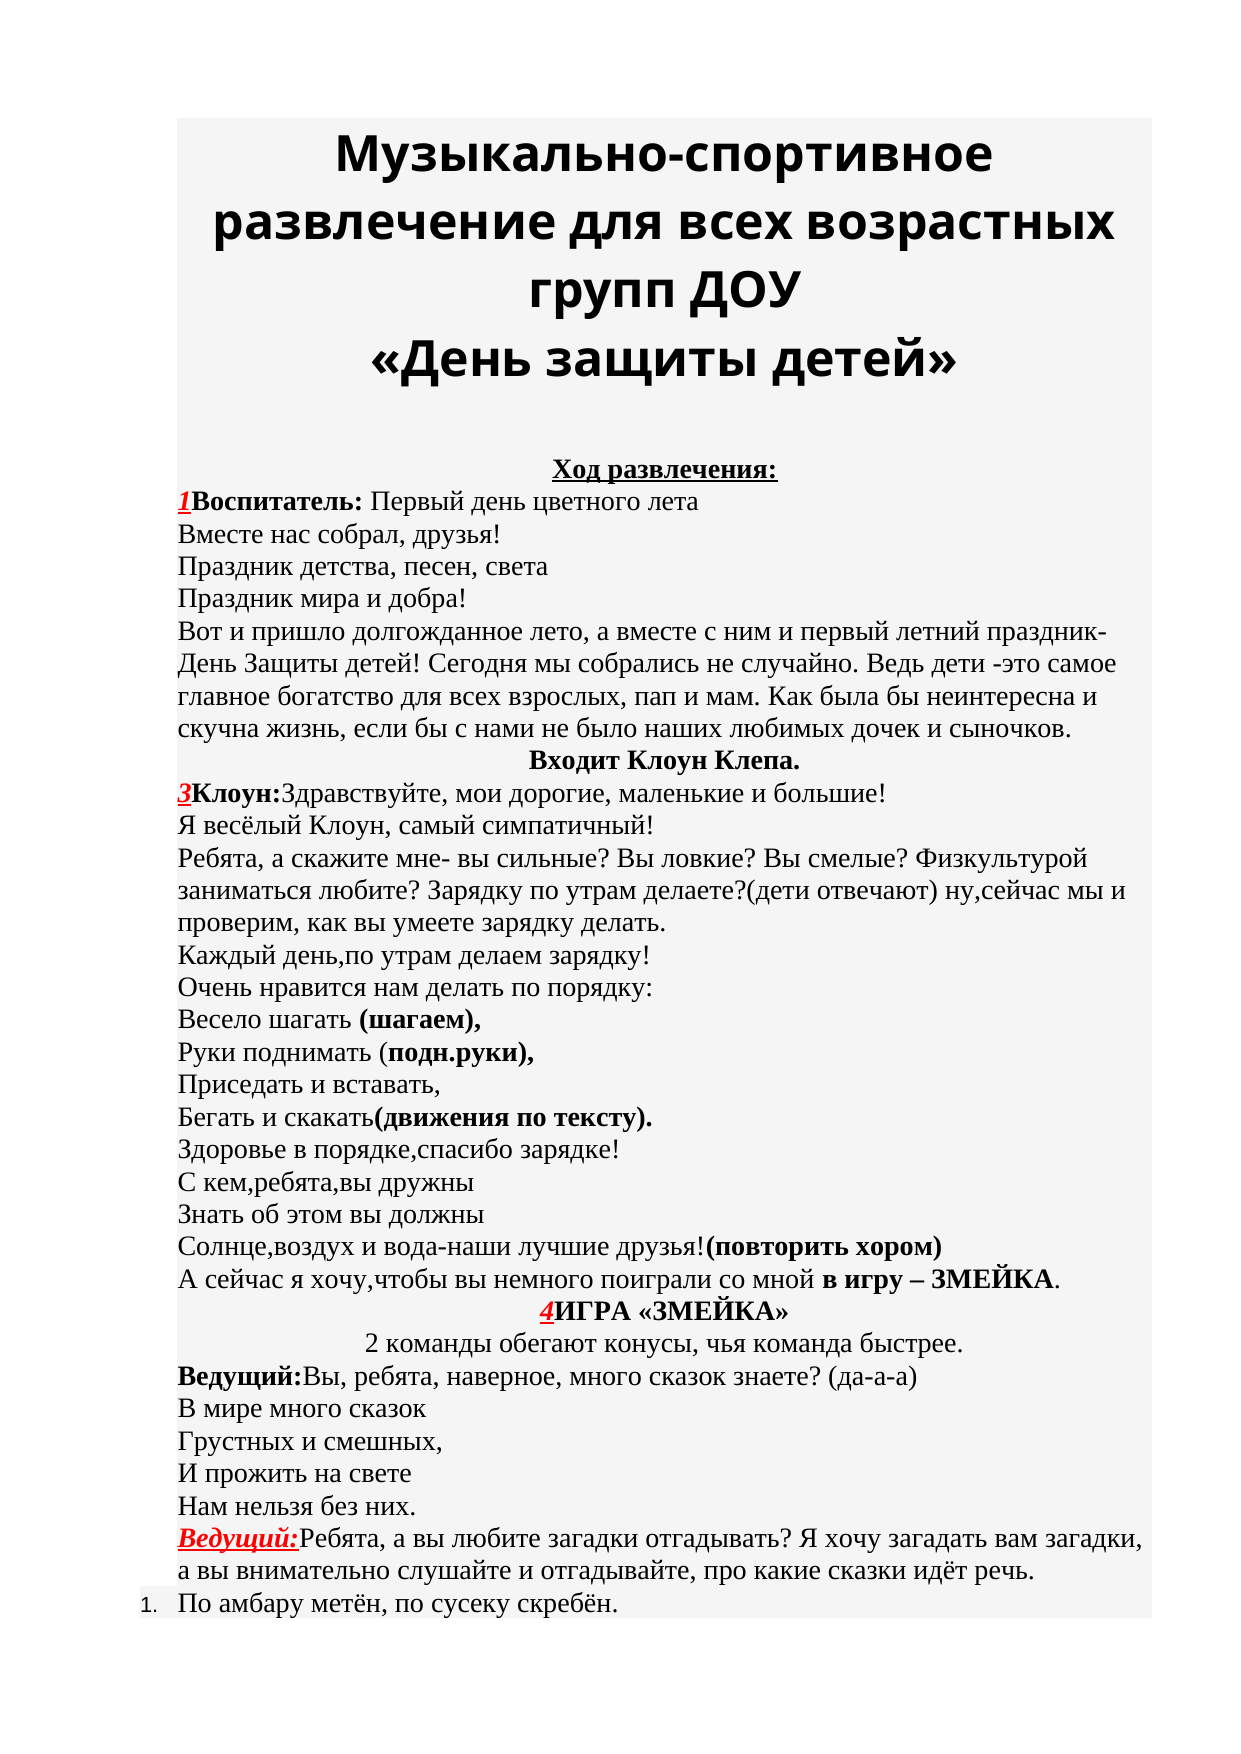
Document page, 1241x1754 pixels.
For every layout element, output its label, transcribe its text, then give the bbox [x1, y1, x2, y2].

text В мире много сказок [177, 1391, 1152, 1424]
text Весело шагать (шагаем), [177, 1003, 1152, 1035]
text Каждый день,по утрам делаем зарядку! [177, 938, 1152, 970]
text Вместе нас собрал, друзья! [177, 517, 1152, 549]
text Входит Клоун Клепа. [177, 743, 1152, 776]
text Знать об этом вы должны [177, 1197, 1152, 1229]
text С кем,ребята,вы дружны [177, 1164, 1152, 1197]
text Праздник мира и добра! [177, 581, 1152, 614]
text Руки поднимать (подн.руки), [177, 1035, 1152, 1067]
text А сейчас я хочу,чтобы вы немного поиграли со мной в игру – ЗМЕЙКА. [177, 1262, 1152, 1294]
text 2 команды обегают конусы, чья команда быстрее. [177, 1327, 1152, 1359]
text Ребята, а скажите мне- вы сильные? Вы ловкие? Вы смелые? Физкультурой заниматься любите? Зарядку по утрам делаете?(дети отвечают) ну,сейчас мы и проверим, как вы умеете зарядку делать. [177, 841, 1152, 938]
text Солнце,воздух и вода-наши лучшие друзья!(повторить хором) [177, 1229, 1152, 1262]
text Ведущий:Вы, ребята, наверное, много сказок знаете? (да-а-а) [177, 1359, 1152, 1391]
text Приседать и вставать, [177, 1067, 1152, 1100]
text И прожить на свете [177, 1456, 1152, 1488]
text 1Воспитатель: Первый день цветного лета [177, 484, 1152, 517]
text Здоровье в порядке,спасибо зарядке! [177, 1132, 1152, 1164]
text Я весёлый Клоун, самый симпатичный! [177, 808, 1152, 841]
text Вот и пришло долгожданное лето, а вместе с ним и первый летний праздник- День Защиты детей! Сегодня мы собрались не случайно. Ведь дети -это самое главное богатство для всех взрослых, пап и мам. Как была бы неинтересна и скучна жизнь, если бы с нами не было наших любимых дочек и сыночков. [177, 614, 1152, 743]
text 3Клоун:Здравствуйте, мои дорогие, маленькие и большие! [177, 776, 1152, 808]
text Грустных и смешных, [177, 1424, 1152, 1456]
text «День защиты детей» [177, 322, 1152, 391]
text Очень нравится нам делать по порядку: [177, 970, 1152, 1003]
text Музыкально-спортивное развлечение для всех возрастных групп ДОУ [177, 118, 1152, 322]
list По амбару метён, по сусеку скребён. [140, 1586, 1152, 1618]
text Нам нельзя без них. [177, 1488, 1152, 1521]
text Бегать и скакать(движения по тексту). [177, 1100, 1152, 1132]
text Ведущий:Ребята, а вы любите загадки отгадывать? Я хочу загадать вам загадки, а вы внимательно слушайте и отгадывайте, про какие сказки идёт речь. [177, 1521, 1152, 1586]
text Праздник детства, песен, света [177, 549, 1152, 581]
text 4ИГРА «ЗМЕЙКА» [177, 1294, 1152, 1327]
text Ход развлечения: [177, 452, 1152, 484]
